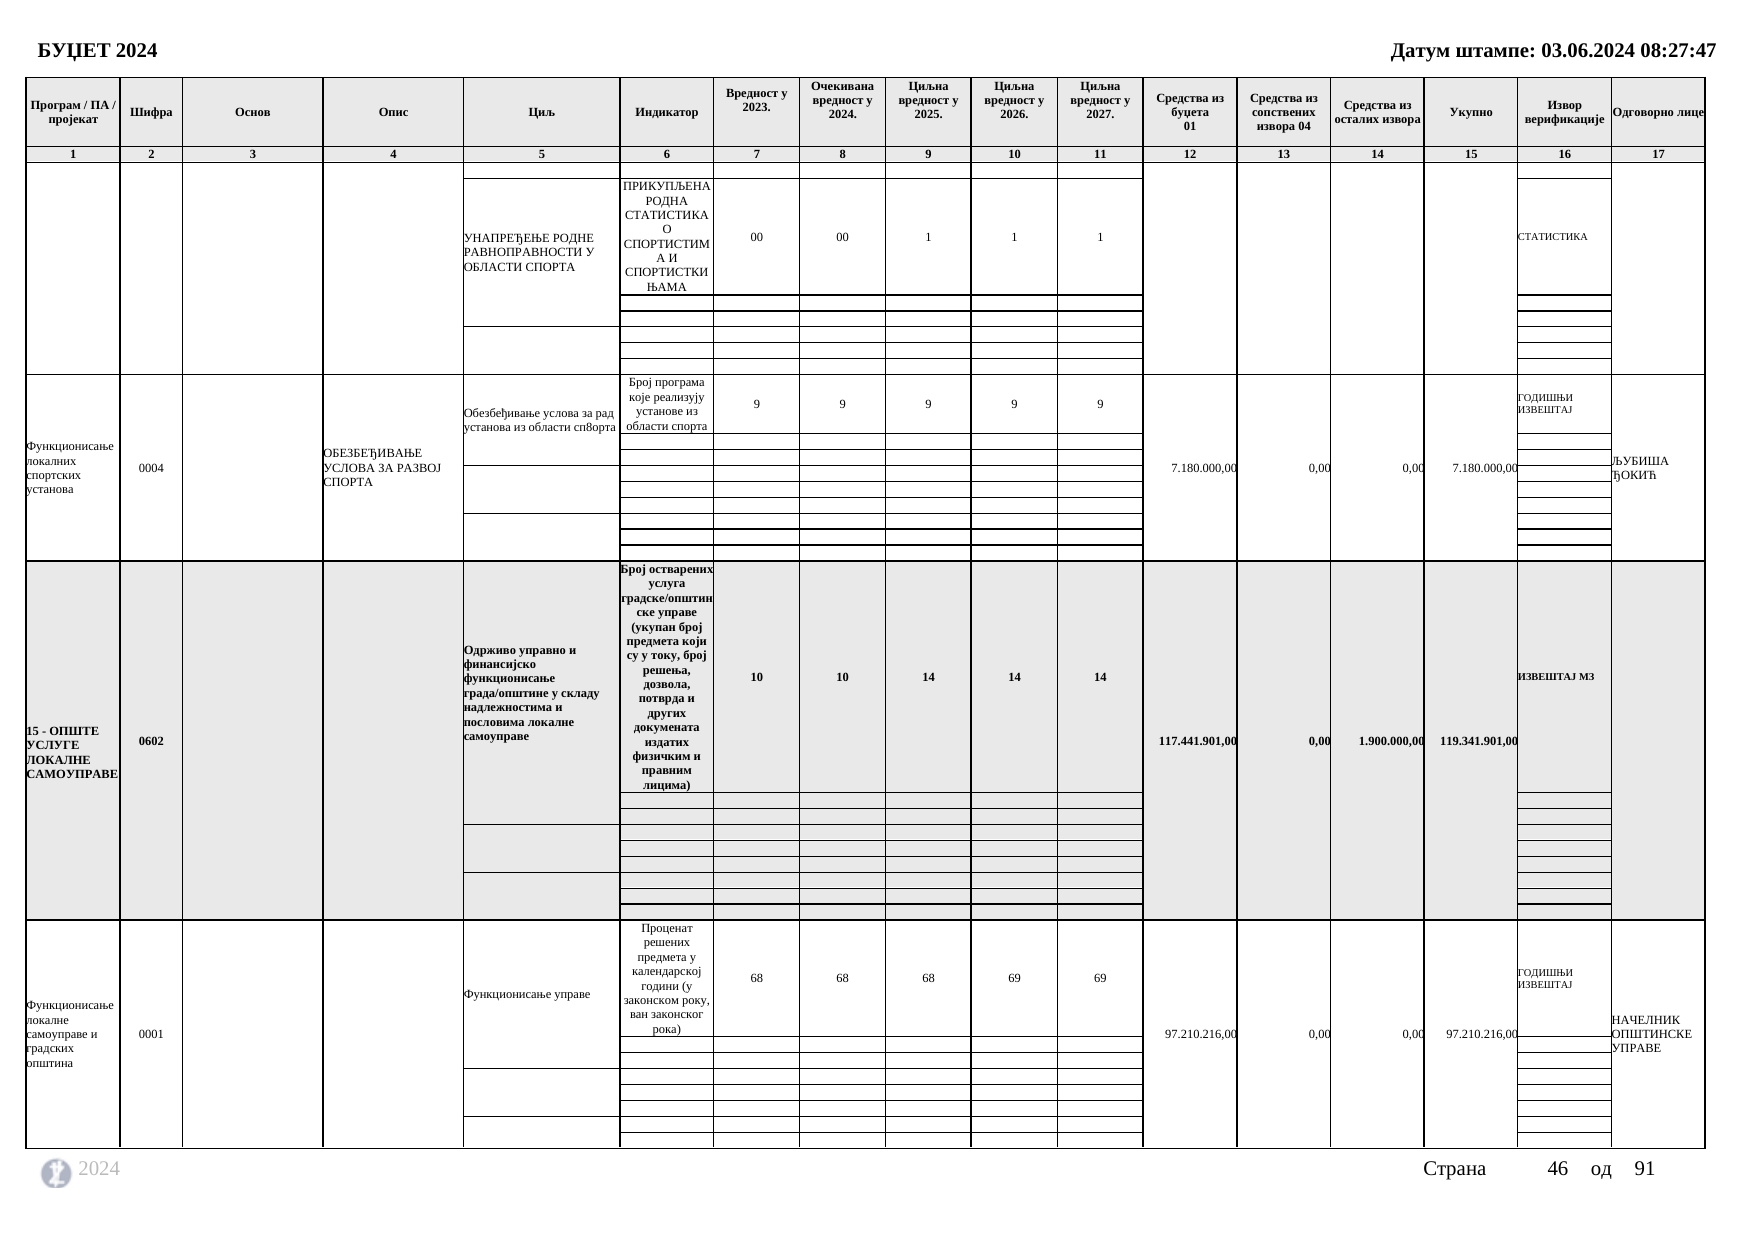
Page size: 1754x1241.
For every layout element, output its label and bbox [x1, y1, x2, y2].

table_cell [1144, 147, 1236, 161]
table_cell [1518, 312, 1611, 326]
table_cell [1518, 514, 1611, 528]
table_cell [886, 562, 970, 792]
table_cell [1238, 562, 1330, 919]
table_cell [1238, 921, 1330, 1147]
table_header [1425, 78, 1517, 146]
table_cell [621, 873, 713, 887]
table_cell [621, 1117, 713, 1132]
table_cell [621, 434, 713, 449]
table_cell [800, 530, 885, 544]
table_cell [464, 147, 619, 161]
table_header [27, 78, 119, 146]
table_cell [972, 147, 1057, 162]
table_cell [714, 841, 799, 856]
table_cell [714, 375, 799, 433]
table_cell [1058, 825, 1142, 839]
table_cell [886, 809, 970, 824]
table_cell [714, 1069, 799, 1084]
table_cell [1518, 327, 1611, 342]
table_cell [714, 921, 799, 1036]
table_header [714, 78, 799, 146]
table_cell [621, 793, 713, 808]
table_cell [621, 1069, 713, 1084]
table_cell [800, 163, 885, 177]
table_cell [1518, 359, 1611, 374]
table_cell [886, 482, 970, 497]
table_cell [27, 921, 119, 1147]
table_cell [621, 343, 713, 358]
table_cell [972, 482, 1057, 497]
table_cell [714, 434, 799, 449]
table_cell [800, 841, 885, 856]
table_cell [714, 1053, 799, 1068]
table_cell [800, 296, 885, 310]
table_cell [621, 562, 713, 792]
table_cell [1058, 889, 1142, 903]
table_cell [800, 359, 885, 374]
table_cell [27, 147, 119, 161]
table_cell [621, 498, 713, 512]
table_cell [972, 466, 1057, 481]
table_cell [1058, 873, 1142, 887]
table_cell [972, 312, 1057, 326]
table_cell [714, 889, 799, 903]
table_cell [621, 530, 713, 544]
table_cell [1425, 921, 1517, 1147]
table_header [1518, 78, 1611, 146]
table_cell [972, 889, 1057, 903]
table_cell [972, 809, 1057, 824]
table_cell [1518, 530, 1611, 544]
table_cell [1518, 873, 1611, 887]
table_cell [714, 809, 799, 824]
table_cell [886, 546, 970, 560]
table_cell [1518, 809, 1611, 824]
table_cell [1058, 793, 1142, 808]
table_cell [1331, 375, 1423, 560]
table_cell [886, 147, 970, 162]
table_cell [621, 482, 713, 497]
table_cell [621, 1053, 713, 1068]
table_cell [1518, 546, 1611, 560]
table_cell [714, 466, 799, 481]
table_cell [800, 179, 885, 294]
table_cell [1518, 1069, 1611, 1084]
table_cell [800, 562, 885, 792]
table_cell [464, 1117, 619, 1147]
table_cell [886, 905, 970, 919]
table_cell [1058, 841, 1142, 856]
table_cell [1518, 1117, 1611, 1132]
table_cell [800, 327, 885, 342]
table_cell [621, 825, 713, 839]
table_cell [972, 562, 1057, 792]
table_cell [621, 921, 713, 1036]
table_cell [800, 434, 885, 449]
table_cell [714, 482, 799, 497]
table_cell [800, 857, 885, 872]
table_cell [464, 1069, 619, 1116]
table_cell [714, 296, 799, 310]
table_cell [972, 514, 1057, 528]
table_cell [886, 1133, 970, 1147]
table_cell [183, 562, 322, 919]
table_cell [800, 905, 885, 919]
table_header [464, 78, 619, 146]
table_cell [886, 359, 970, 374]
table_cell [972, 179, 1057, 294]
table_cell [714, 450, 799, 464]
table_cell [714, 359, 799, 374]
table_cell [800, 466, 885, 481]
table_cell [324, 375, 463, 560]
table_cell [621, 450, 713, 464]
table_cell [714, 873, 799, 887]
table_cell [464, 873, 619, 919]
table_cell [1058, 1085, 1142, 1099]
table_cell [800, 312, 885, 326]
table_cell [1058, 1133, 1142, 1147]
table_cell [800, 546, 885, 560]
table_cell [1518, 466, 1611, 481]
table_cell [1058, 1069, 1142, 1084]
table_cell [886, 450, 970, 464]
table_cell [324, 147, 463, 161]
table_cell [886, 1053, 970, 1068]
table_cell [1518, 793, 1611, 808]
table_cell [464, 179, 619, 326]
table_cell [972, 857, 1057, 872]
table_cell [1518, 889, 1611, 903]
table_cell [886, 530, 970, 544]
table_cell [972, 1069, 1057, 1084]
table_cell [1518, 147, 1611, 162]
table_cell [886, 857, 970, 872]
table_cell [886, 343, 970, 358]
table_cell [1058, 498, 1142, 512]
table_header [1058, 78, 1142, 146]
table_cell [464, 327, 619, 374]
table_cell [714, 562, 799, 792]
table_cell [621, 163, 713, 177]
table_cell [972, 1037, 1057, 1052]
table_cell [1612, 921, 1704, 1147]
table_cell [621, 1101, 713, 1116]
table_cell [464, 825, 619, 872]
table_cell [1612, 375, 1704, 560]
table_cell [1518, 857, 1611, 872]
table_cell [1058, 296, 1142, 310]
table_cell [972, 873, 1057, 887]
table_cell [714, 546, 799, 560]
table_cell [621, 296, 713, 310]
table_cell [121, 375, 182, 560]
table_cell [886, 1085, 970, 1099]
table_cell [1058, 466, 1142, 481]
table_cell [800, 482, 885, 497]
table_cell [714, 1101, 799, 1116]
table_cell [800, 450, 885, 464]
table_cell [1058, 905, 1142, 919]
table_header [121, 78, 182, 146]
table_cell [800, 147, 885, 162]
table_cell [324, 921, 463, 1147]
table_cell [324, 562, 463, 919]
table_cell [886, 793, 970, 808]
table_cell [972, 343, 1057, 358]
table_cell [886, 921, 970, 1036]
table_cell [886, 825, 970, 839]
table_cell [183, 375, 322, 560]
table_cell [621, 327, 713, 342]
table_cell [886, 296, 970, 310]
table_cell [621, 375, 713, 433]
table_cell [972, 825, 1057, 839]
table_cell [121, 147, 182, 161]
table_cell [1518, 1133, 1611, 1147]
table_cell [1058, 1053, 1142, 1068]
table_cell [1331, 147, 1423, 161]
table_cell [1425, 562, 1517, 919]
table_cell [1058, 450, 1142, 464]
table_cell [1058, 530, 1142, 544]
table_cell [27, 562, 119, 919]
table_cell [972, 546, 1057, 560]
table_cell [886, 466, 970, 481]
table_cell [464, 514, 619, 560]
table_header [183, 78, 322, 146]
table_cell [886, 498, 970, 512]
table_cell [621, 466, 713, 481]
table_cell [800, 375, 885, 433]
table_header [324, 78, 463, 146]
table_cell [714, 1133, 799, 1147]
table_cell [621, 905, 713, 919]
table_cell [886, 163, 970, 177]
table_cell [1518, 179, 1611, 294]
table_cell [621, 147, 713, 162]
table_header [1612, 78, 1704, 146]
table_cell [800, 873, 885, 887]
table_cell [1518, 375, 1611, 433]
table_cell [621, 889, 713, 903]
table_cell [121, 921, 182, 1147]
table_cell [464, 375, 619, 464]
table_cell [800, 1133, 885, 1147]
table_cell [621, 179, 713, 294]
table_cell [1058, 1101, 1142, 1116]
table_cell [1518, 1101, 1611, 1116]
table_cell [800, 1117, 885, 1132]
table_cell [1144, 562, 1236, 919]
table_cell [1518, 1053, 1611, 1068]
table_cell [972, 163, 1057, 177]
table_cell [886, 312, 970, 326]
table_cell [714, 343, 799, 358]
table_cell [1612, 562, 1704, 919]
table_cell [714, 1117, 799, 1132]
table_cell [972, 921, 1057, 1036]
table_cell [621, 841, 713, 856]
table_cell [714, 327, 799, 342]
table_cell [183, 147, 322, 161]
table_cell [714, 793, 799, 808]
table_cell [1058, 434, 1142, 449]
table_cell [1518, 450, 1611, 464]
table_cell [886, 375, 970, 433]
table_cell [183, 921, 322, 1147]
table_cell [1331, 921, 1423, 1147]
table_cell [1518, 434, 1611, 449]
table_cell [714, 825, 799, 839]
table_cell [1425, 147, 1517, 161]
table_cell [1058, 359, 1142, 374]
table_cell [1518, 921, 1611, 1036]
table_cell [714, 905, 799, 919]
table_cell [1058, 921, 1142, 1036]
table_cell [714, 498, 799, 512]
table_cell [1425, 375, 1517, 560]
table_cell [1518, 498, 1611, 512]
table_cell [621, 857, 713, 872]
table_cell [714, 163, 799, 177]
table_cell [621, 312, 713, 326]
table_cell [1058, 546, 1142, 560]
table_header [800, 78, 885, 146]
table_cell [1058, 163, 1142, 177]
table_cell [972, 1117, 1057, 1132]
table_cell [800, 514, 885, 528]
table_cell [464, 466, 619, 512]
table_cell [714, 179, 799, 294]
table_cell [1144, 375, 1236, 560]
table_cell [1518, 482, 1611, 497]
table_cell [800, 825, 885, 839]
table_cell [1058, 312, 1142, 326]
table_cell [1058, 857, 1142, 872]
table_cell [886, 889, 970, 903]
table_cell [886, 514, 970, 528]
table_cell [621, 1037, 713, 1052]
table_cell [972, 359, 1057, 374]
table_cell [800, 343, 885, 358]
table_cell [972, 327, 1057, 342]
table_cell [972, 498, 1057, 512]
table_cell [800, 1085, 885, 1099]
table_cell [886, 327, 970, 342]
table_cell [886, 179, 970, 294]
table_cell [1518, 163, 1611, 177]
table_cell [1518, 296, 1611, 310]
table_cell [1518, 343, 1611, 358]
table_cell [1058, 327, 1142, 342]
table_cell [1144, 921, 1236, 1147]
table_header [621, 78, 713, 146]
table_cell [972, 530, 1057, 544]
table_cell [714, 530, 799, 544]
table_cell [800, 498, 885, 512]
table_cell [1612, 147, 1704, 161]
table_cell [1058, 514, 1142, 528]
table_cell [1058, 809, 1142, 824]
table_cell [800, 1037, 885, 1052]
picture [37, 1155, 75, 1188]
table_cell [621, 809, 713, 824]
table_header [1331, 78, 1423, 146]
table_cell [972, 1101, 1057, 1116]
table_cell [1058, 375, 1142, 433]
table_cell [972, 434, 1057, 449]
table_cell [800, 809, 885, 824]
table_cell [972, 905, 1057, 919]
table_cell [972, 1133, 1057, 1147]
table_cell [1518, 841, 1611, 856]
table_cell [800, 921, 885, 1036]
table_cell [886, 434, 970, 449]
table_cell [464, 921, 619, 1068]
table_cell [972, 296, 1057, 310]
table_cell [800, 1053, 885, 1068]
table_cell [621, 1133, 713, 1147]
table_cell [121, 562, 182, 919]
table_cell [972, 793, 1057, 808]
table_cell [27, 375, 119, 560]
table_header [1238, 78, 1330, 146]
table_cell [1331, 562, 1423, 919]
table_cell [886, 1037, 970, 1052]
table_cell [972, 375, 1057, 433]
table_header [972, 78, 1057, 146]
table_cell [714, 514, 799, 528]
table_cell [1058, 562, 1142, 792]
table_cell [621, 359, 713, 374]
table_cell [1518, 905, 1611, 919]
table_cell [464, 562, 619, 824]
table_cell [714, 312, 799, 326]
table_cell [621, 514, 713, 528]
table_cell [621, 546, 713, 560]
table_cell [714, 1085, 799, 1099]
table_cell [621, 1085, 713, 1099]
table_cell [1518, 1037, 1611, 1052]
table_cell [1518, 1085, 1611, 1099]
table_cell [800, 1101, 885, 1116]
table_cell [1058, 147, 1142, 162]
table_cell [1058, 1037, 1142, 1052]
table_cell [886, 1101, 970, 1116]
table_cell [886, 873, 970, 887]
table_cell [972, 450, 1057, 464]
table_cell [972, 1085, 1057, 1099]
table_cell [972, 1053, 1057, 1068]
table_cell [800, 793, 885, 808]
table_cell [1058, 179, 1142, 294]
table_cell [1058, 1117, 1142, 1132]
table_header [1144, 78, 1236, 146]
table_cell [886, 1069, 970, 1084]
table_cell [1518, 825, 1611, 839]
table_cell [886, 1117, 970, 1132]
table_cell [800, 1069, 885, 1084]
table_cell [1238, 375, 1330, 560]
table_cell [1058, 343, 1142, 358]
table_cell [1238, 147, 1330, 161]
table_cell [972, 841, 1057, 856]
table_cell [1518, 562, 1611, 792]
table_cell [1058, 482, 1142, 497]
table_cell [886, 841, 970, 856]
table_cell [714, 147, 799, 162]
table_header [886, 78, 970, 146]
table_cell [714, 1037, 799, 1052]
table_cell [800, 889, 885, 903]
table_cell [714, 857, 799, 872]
